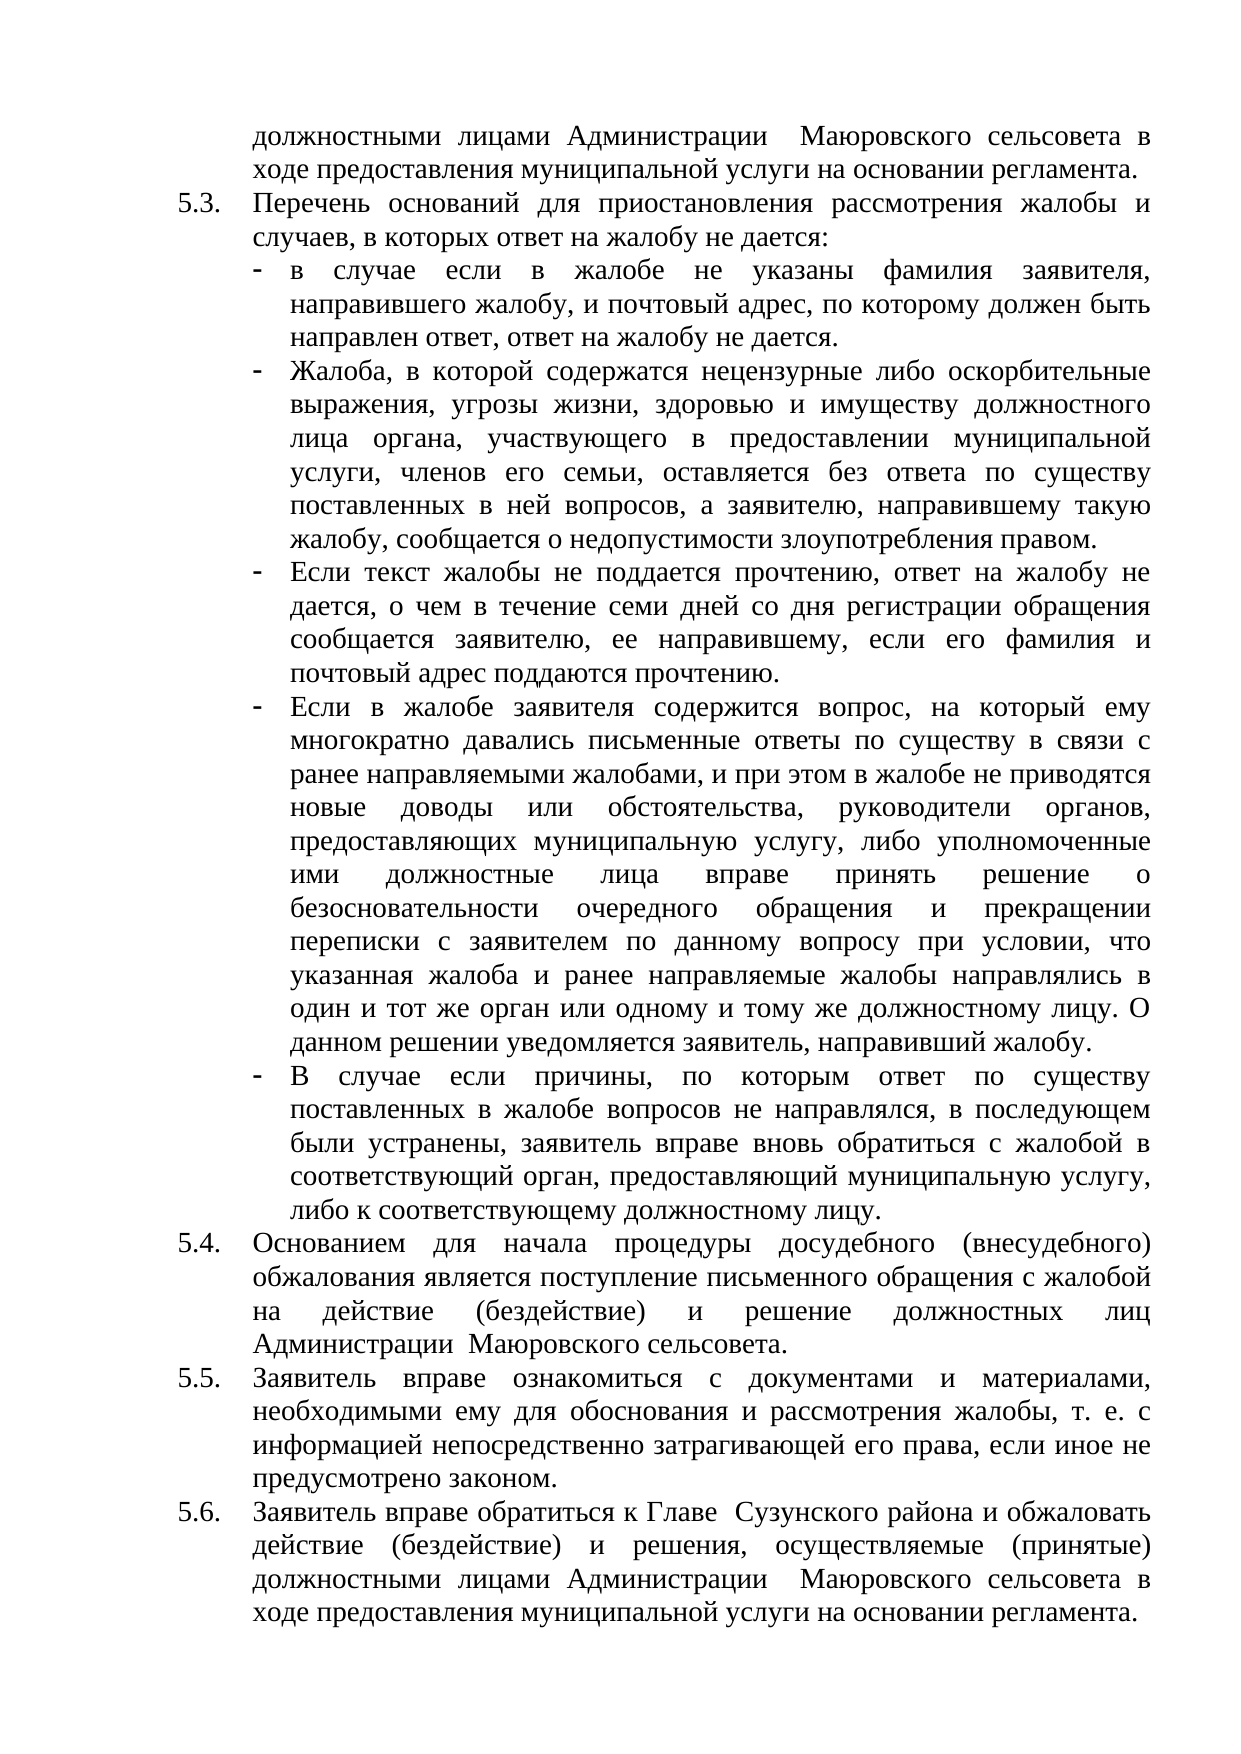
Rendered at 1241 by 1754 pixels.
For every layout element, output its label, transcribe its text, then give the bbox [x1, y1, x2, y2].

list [177, 118, 1152, 185]
list Перечень оснований для приостановления рассмотрения жалобы и случаев, в которых ответ на жалобу не дается: [177, 185, 1152, 252]
list Основанием для начала процедуры досудебного (внесудебного) обжалования является поступление письменного обращения с жалобой на действие (бездействие) и решение должностных лиц Администрации Маюровского сельсовета. [177, 1226, 1152, 1360]
list Заявитель вправе обратиться к Главе Сузунского района и обжаловать действие (бездействие) и решения, осуществляемые (принятые) должностными лицами Администрации Маюровского сельсовета в ходе предоставления муниципальной услуги на основании регламента. [177, 1494, 1152, 1628]
list Жалоба, в которой содержатся нецензурные либо оскорбительные выражения, угрозы жизни, здоровью и имуществу должностного лица органа, участвующего в предоставлении муниципальной услуги, членов его семьи, оставляется без ответа по существу поставленных в ней вопросов, а заявителю, направившему такую жалобу, сообщается о недопустимости злоупотребления правом. [252, 353, 1152, 554]
list В случае если причины, по которым ответ по существу поставленных в жалобе вопросов не направлялся, в последующем были устранены, заявитель вправе вновь обратиться с жалобой в соответствующий орган, предоставляющий муниципальную услугу, либо к соответствующему должностному лицу. [252, 1058, 1152, 1226]
list Заявитель вправе ознакомиться с документами и материалами, необходимыми ему для обоснования и рассмотрения жалобы, т. е. с информацией непосредственно затрагивающей его права, если иное не предусмотрено законом. [177, 1360, 1152, 1494]
list Если текст жалобы не поддается прочтению, ответ на жалобу не дается, о чем в течение семи дней со дня регистрации обращения сообщается заявителю, ее направившему, если его фамилия и почтовый адрес поддаются прочтению. [252, 554, 1152, 689]
list в случае если в жалобе не указаны фамилия заявителя, направившего жалобу, и почтовый адрес, по которому должен быть направлен ответ, ответ на жалобу не дается. [252, 252, 1152, 353]
list Если в жалобе заявителя содержится вопрос, на который ему многократно давались письменные ответы по существу в связи с ранее направляемыми жалобами, и при этом в жалобе не приводятся новые доводы или обстоятельства, руководители органов, предоставляющих муниципальную услугу, либо уполномоченные ими должностные лица вправе принять решение о безосновательности очередного обращения и прекращении переписки с заявителем по данному вопросу при условии, что указанная жалоба и ранее направляемые жалобы направлялись в один и тот же орган или одному и тому же должностному лицу. О данном решении уведомляется заявитель, направивший жалобу. [252, 689, 1152, 1058]
